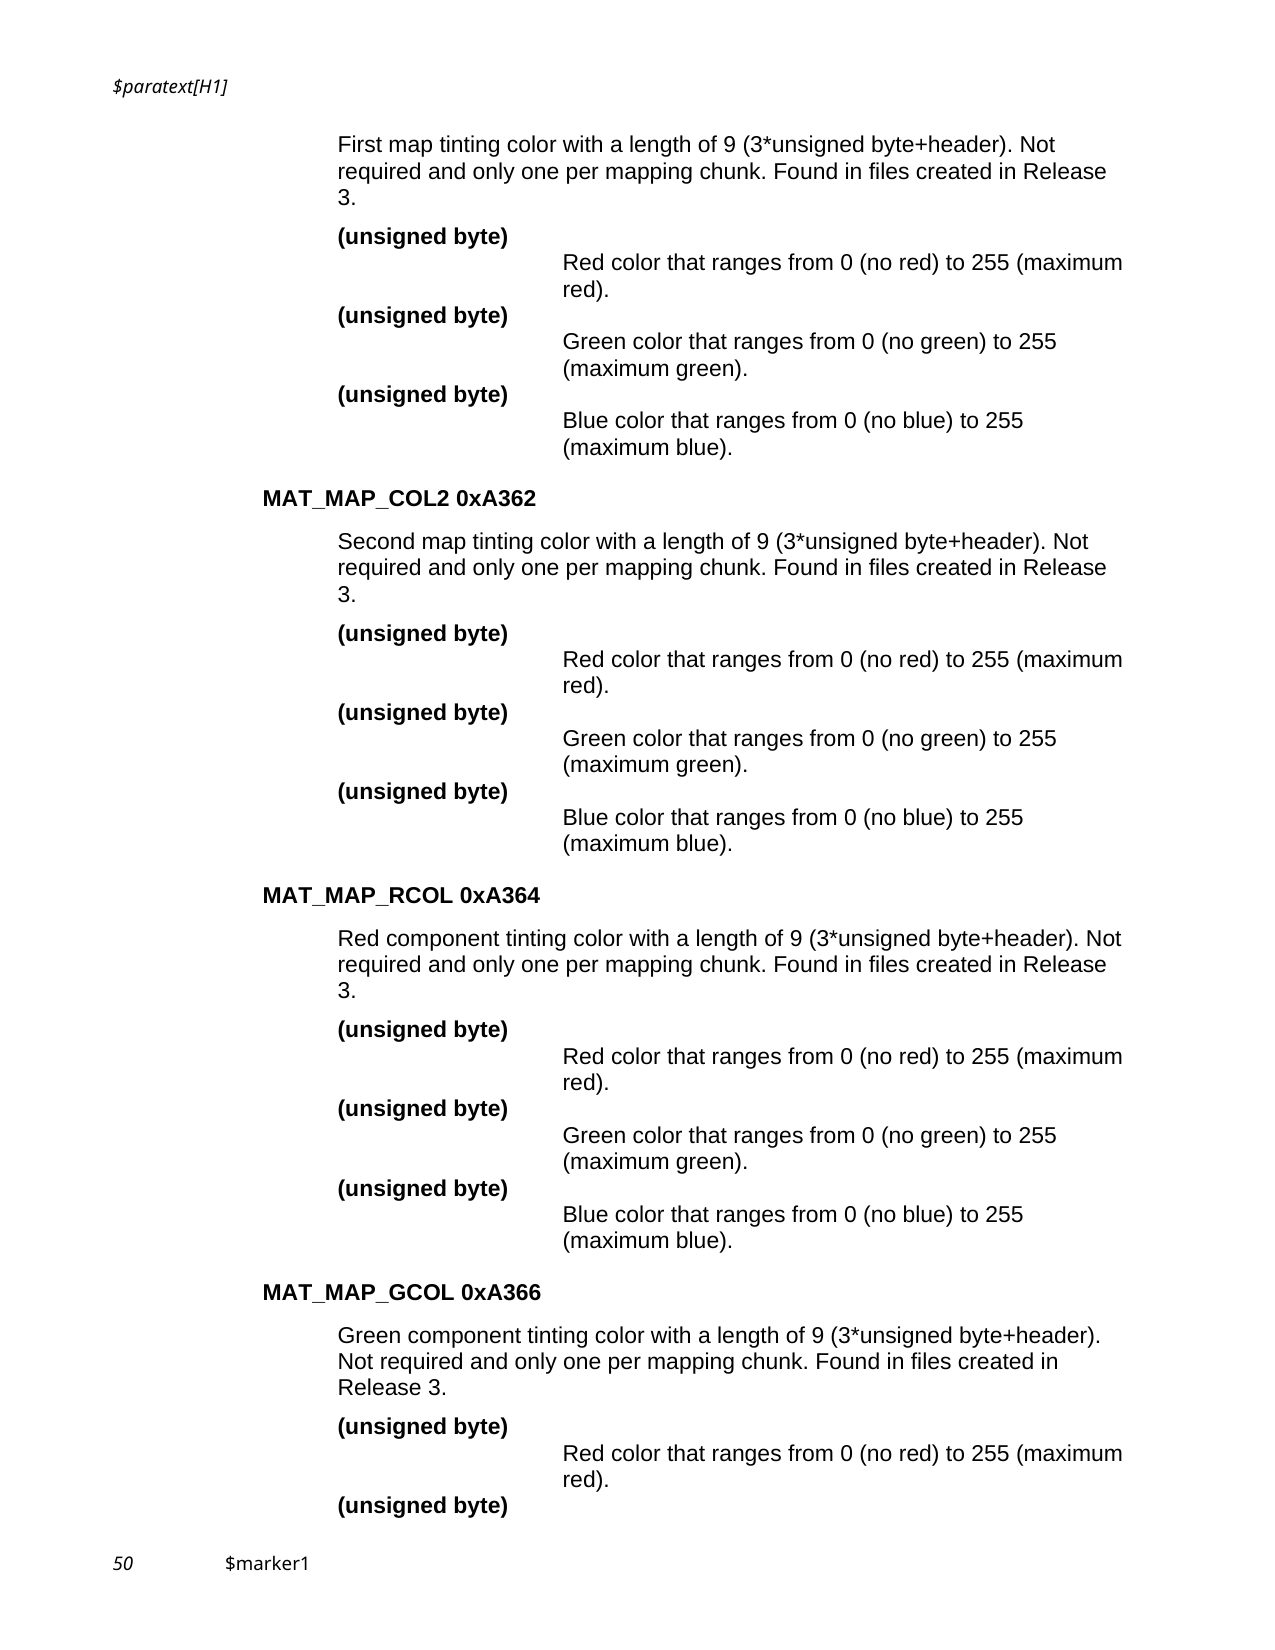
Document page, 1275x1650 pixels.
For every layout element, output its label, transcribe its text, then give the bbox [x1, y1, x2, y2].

text (unsigned byte) [337, 1413, 900, 1439]
text MAT_MAP_COL2 0xA362 [262, 485, 1125, 511]
text (unsigned byte) [337, 619, 900, 646]
text (unsigned byte) [337, 1095, 900, 1122]
text (unsigned byte) [337, 223, 900, 249]
text Red color that ranges from 0 (no red) to 255 (maximum red). [562, 1439, 1125, 1492]
text (unsigned byte) [337, 302, 900, 328]
text Blue color that ranges from 0 (no blue) to 255 (maximum blue). [562, 1201, 1125, 1253]
text First map tinting color with a length of 9 (3*unsigned byte+header). Not required and only one per mapping chunk. Found in files created in Release 3. [337, 131, 1125, 210]
text (unsigned byte) [337, 381, 900, 407]
text MAT_MAP_RCOL 0xA364 [262, 882, 1125, 908]
text Green color that ranges from 0 (no green) to 255 (maximum green). [562, 725, 1125, 778]
text Green component tinting color with a length of 9 (3*unsigned byte+header). Not required and only one per mapping chunk. Found in files created in Release 3. [337, 1322, 1125, 1401]
text Green color that ranges from 0 (no green) to 255 (maximum green). [562, 1122, 1125, 1174]
text Blue color that ranges from 0 (no blue) to 255 (maximum blue). [562, 804, 1125, 857]
text Red color that ranges from 0 (no red) to 255 (maximum red). [562, 1043, 1125, 1095]
text MAT_MAP_GCOL 0xA366 [262, 1278, 1125, 1305]
text Red color that ranges from 0 (no red) to 255 (maximum red). [562, 249, 1125, 302]
text Blue color that ranges from 0 (no blue) to 255 (maximum blue). [562, 407, 1125, 460]
text (unsigned byte) [337, 778, 900, 804]
text Red color that ranges from 0 (no red) to 255 (maximum red). [562, 646, 1125, 699]
text (unsigned byte) [337, 1174, 900, 1201]
text (unsigned byte) [337, 699, 900, 725]
text (unsigned byte) [337, 1492, 900, 1518]
text (unsigned byte) [337, 1016, 900, 1043]
text Red component tinting color with a length of 9 (3*unsigned byte+header). Not required and only one per mapping chunk. Found in files created in Release 3. [337, 925, 1125, 1004]
text Green color that ranges from 0 (no green) to 255 (maximum green). [562, 328, 1125, 381]
text Second map tinting color with a length of 9 (3*unsigned byte+header). Not required and only one per mapping chunk. Found in files created in Release 3. [337, 528, 1125, 607]
